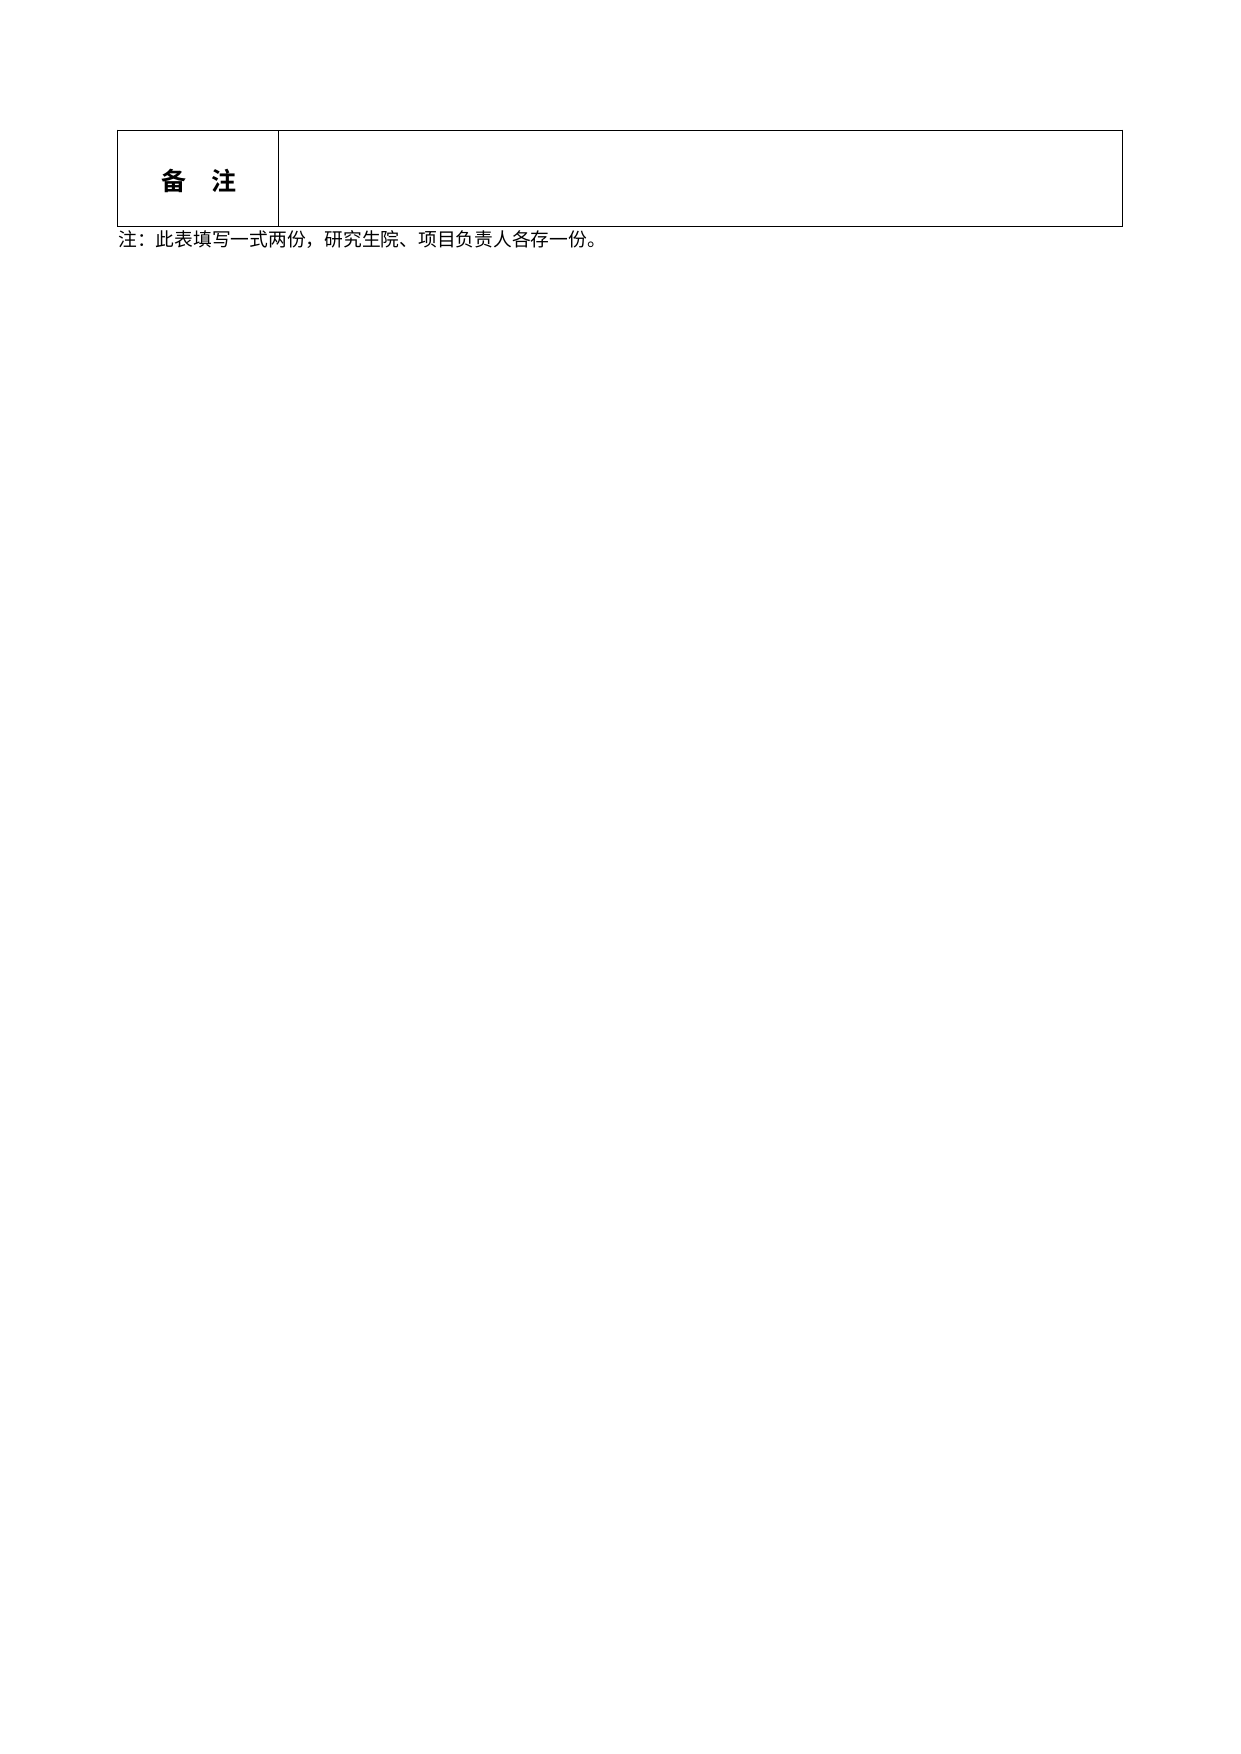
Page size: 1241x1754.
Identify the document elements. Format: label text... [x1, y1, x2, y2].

table_cell [279, 131, 1122, 226]
text 注：此表填写一式两份，研究生院、项目负责人各存一份。 [118, 227, 1122, 252]
table_cell 备 注 [118, 131, 278, 226]
